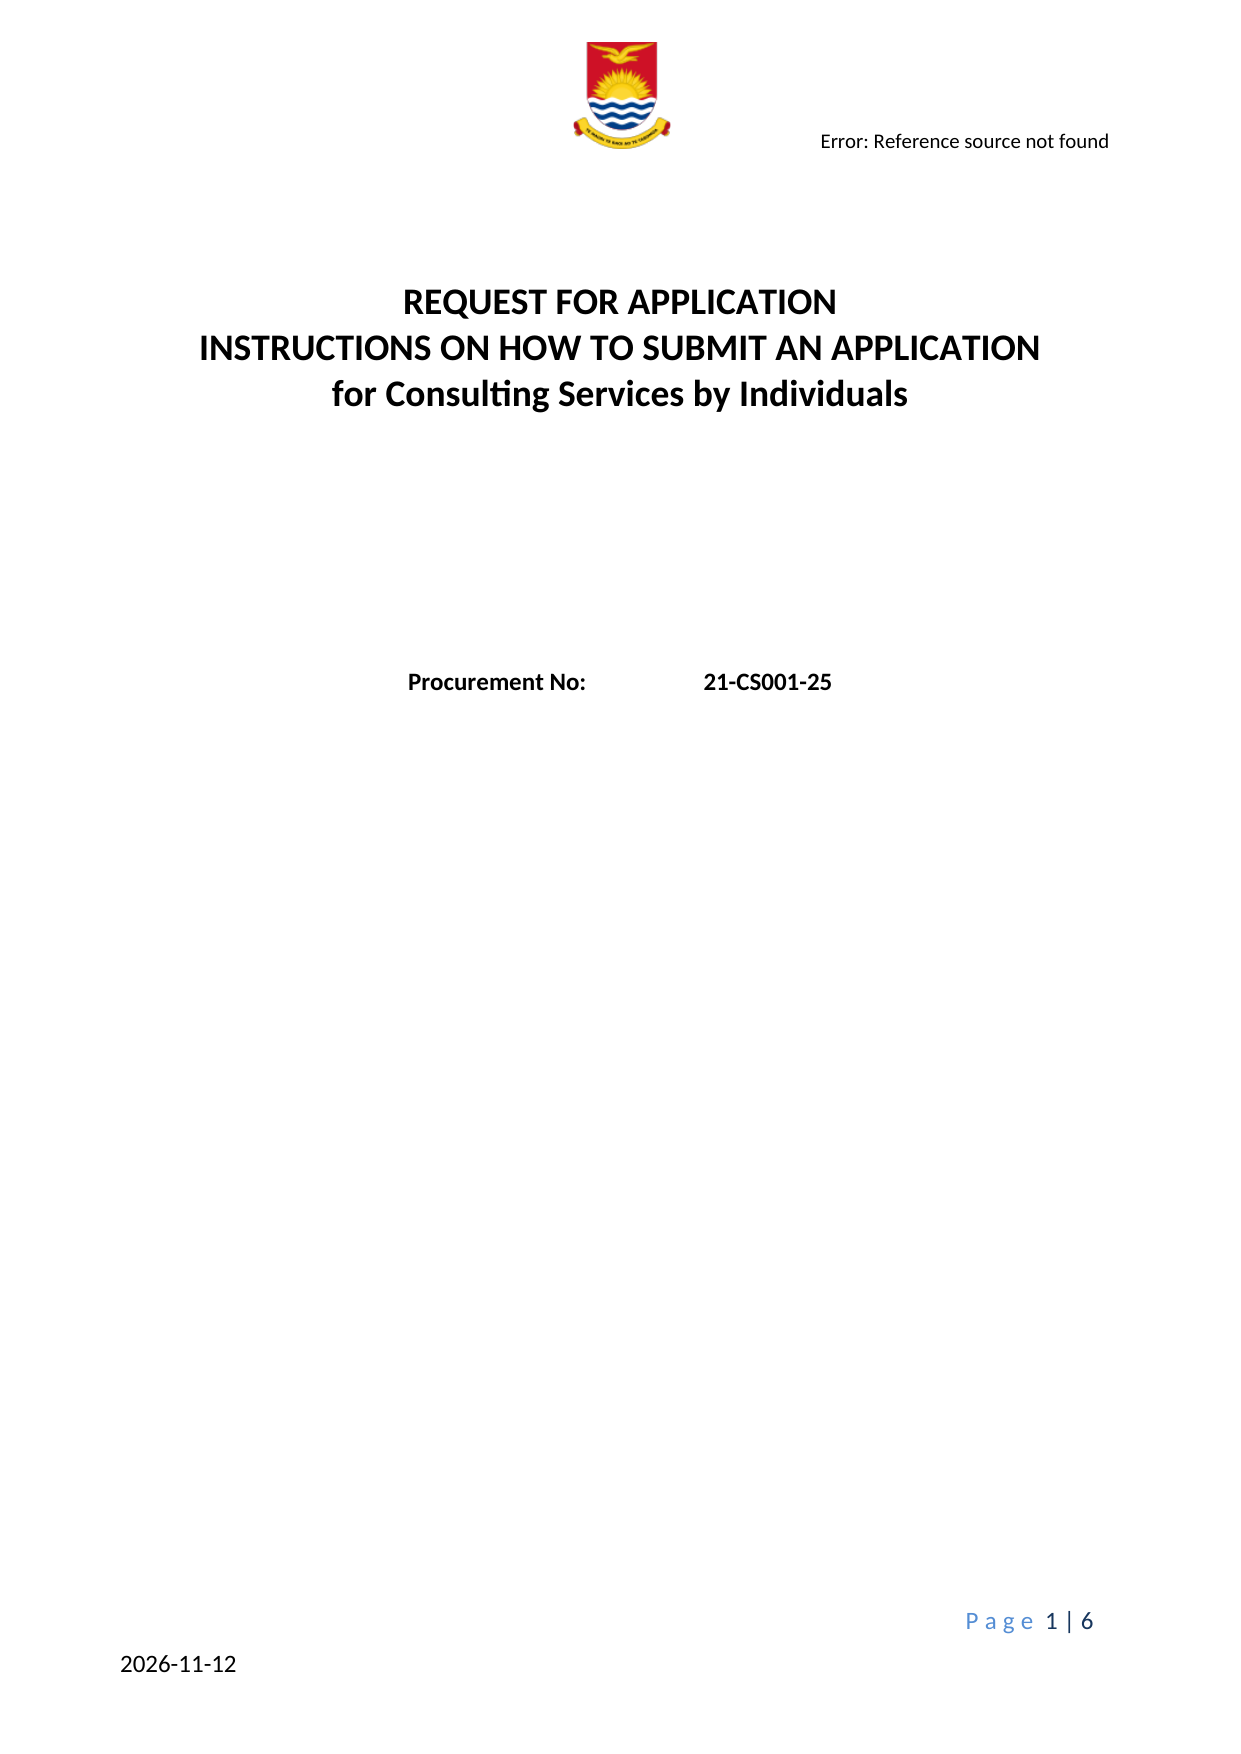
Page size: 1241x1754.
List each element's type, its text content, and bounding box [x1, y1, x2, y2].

text Procurement No: 21-CS001-25 [120, 666, 1120, 696]
text REQUEST FOR APPLICATION INSTRUCTIONS ON HOW TO SUBMIT AN APPLICATION for Consulting Services by Individuals [120, 278, 1120, 416]
picture [573, 42, 671, 149]
